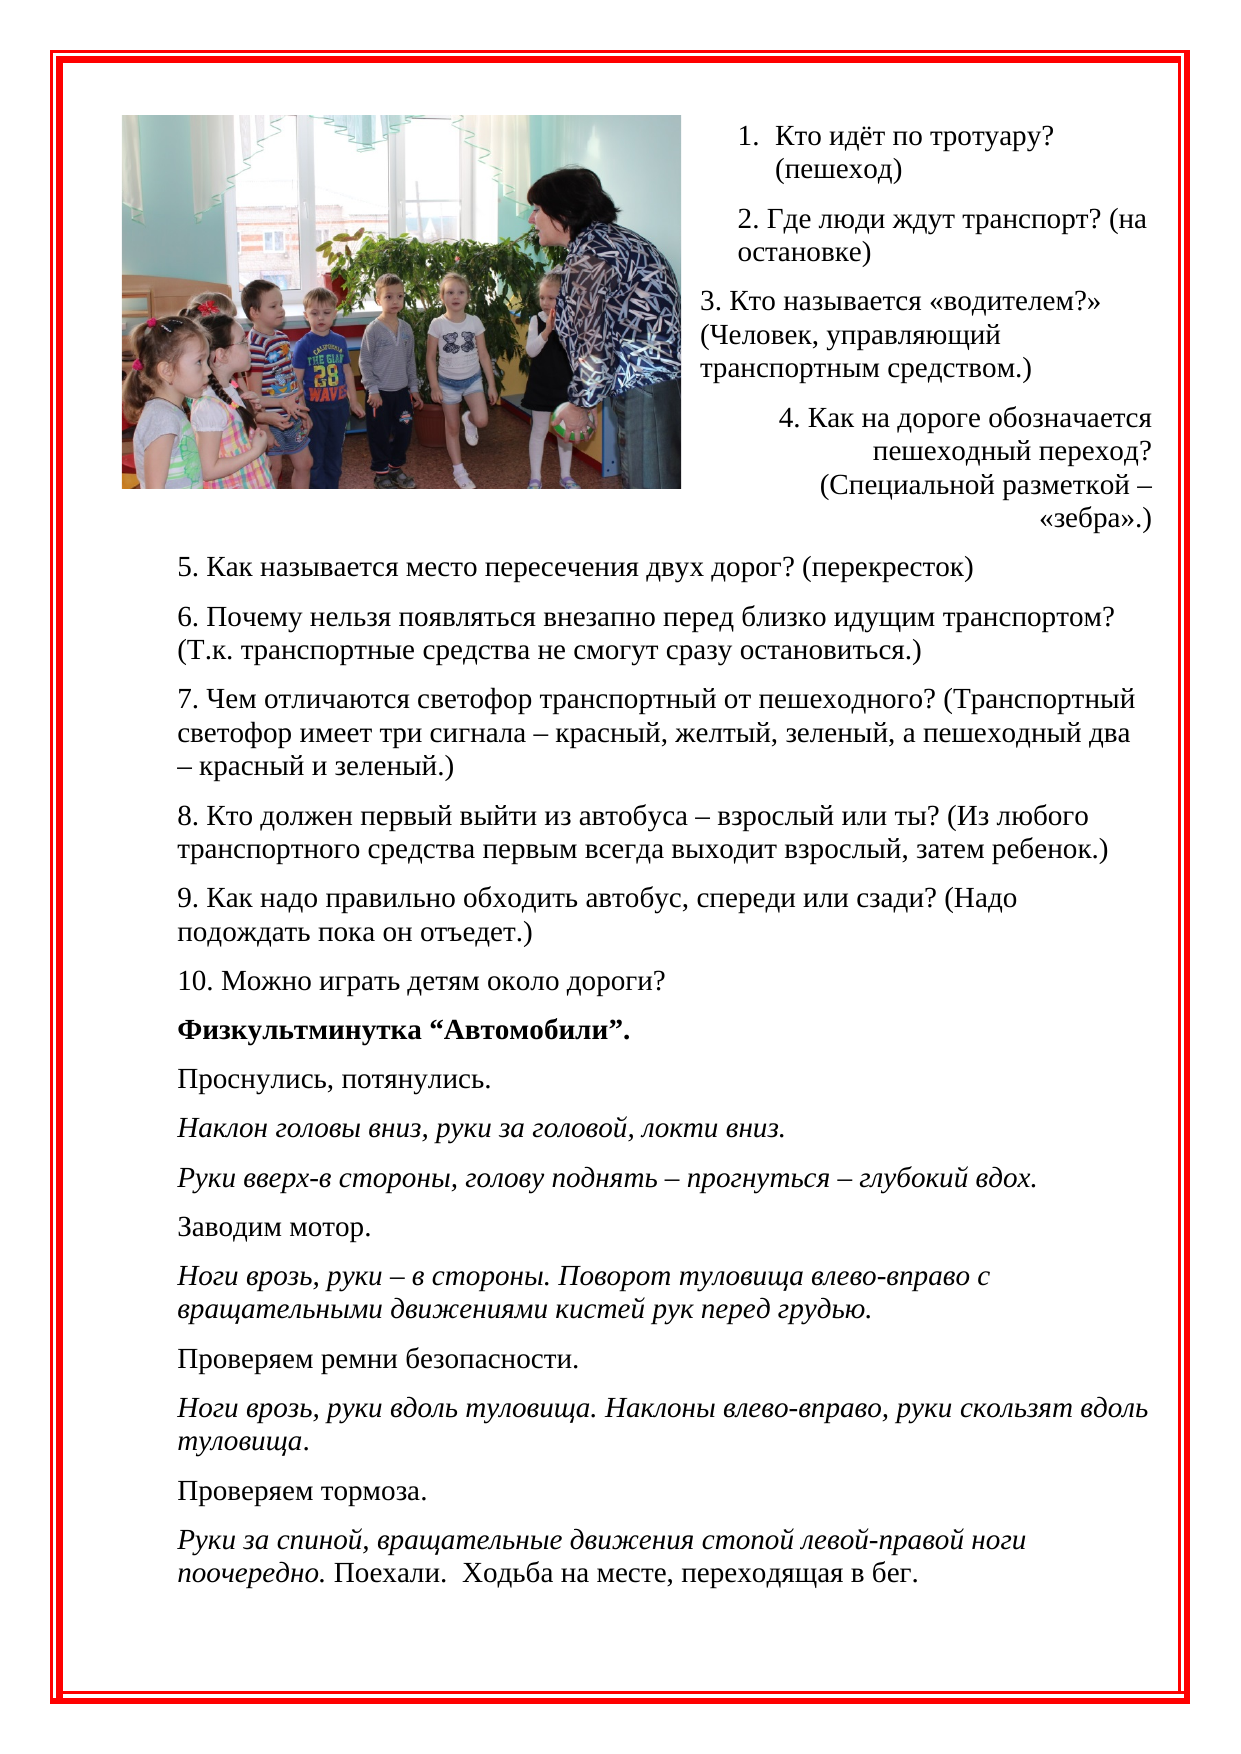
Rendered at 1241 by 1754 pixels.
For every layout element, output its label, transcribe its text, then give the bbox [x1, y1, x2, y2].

list Кто идёт по тротуару? (пешеход) [682, 118, 1152, 185]
text 6. Почему нельзя появляться внезапно перед близко идущим транспортом? (Т.к. транспортные средства не смогут сразу остановиться.) [177, 599, 1152, 666]
text 5. Как называется место пересечения двух дорог? (перекресток) [177, 549, 1152, 583]
text Наклон головы вниз, руки за головой, локти вниз. [177, 1111, 1152, 1144]
text 10. Можно играть детям около дороги? [177, 963, 1152, 997]
text Руки вверх-в стороны, голову поднять – прогнуться – глубокий вдох. [177, 1160, 1152, 1193]
text 9. Как надо правильно обходить автобус, спереди или сзади? (Надо подождать пока он отъедет.) [177, 880, 1152, 947]
text Проверяем тормоза. [177, 1473, 1152, 1506]
text Физкультминутка “Автомобили”. [177, 1012, 1152, 1046]
text Заводим мотор. [177, 1209, 1152, 1242]
picture [121, 115, 682, 489]
text Проснулись, потянулись. [177, 1061, 1152, 1095]
text Руки за спиной, вращательные движения стопой левой-правой ноги поочередно. Поехали. Ходьба на месте, переходящая в бег. [177, 1522, 1152, 1589]
text Ноги врозь, руки вдоль туловища. Наклоны влево-вправо, руки скользят вдоль туловища. [177, 1390, 1152, 1457]
text 7. Чем отличаются светофор транспортный от пешеходного? (Транспортный светофор имеет три сигнала – красный, желтый, зеленый, а пешеходный два – красный и зеленый.) [177, 681, 1152, 782]
text 4. Как на дороге обозначается пешеходный переход? (Специальной разметкой – «зебра».) [177, 400, 1152, 534]
text Ноги врозь, руки – в стороны. Поворот туловища влево-вправо с вращательными движениями кистей рук перед грудью. [177, 1258, 1152, 1325]
text 2. Где люди ждут транспорт? (на остановке) [682, 201, 1152, 268]
text 8. Кто должен первый выйти из автобуса – взрослый или ты? (Из любого транспортного средства первым всегда выходит взрослый, затем ребенок.) [177, 798, 1152, 865]
text Проверяем ремни безопасности. [177, 1341, 1152, 1374]
text 3. Кто называется «водителем?» (Человек, управляющий транспортным средством.) [682, 283, 1152, 384]
